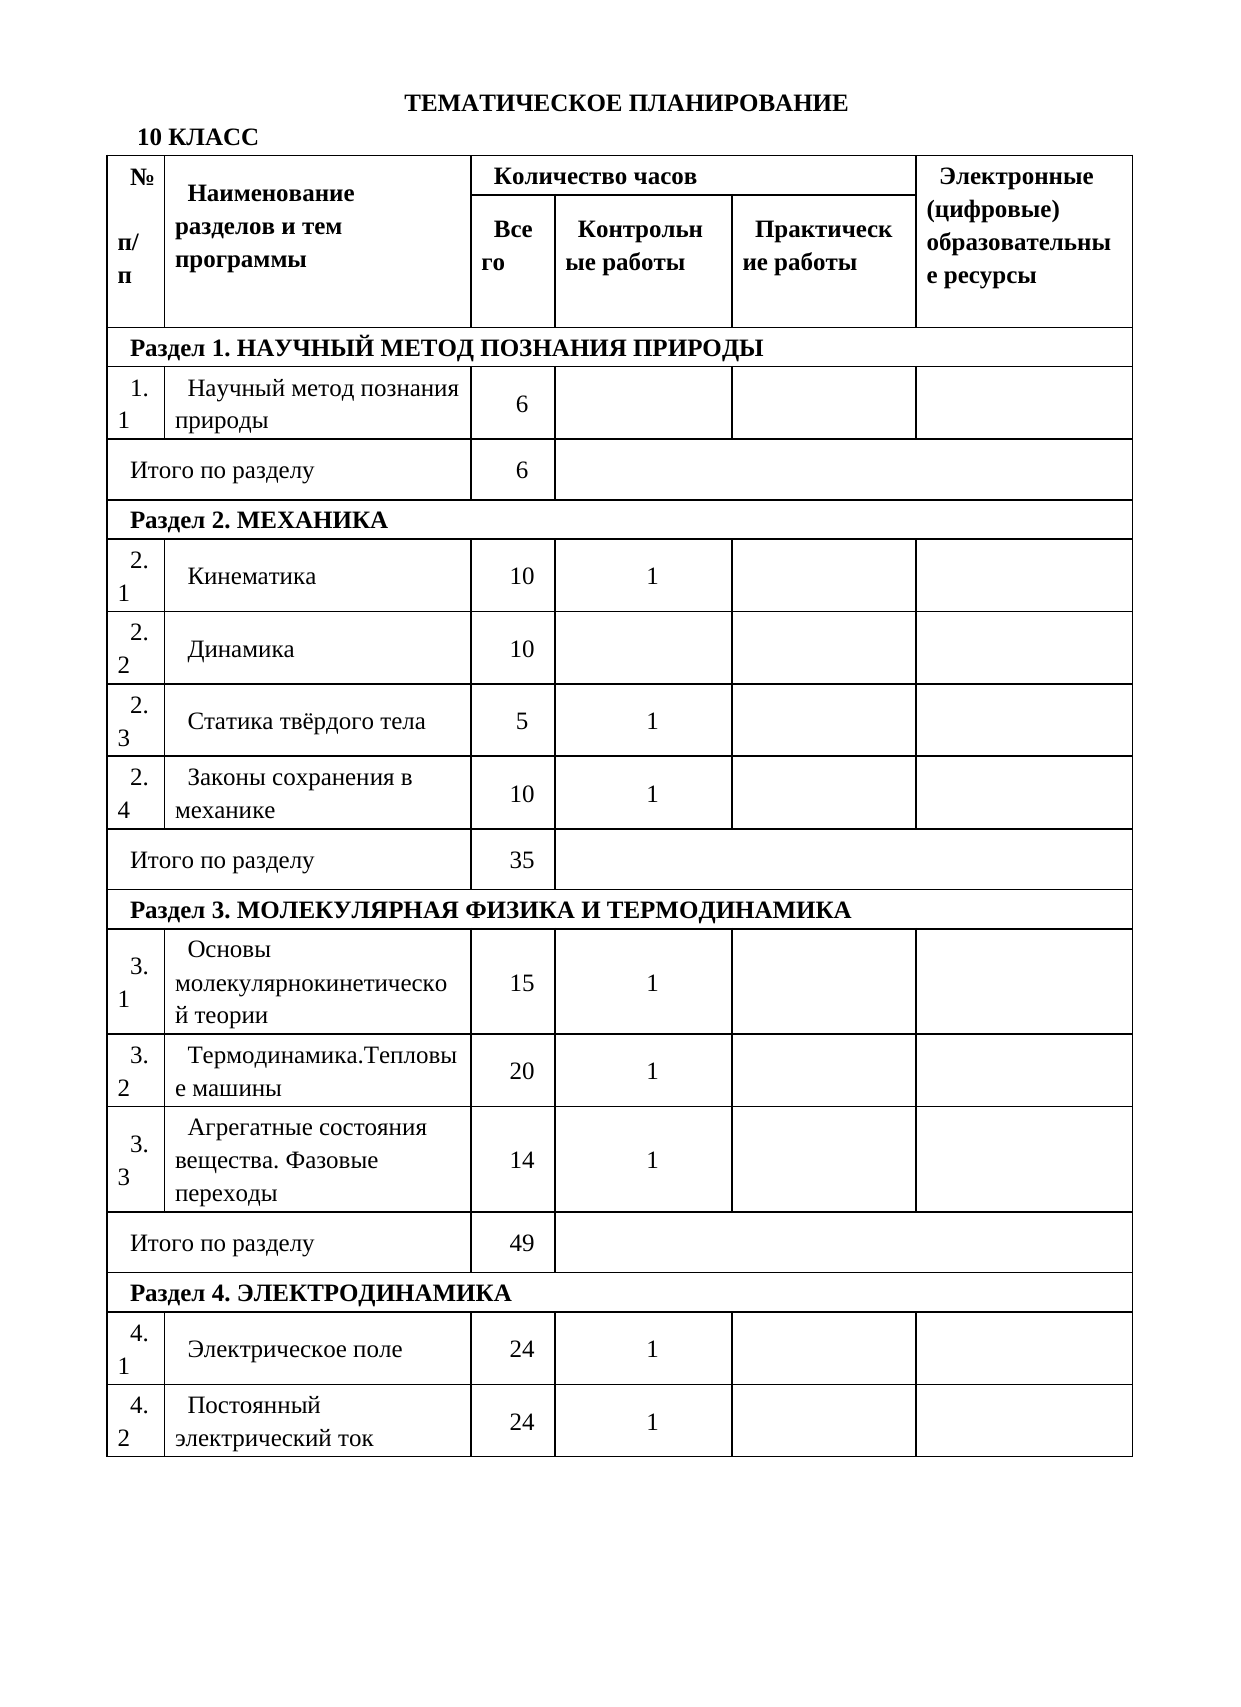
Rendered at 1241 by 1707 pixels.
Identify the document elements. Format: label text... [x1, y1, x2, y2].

table_cell 4.1 [108, 1313, 164, 1383]
table_cell 4.2 [108, 1385, 164, 1456]
table_cell [733, 685, 915, 755]
table_cell Итого по разделу [108, 1213, 470, 1272]
table_cell [917, 1107, 1132, 1211]
table_cell Научный метод познания природы [165, 367, 470, 438]
table_cell Термодинамика.Тепловые машины [165, 1035, 470, 1106]
table_cell 15 [472, 930, 554, 1033]
table_cell 1.1 [108, 367, 164, 438]
table_cell [556, 440, 1132, 499]
table_cell Статика твёрдого тела [165, 685, 470, 755]
table_cell Раздел 1. НАУЧНЫЙ МЕТОД ПОЗНАНИЯ ПРИРОДЫ [108, 328, 1132, 366]
table_cell 10 [472, 540, 554, 611]
table_cell 1 [556, 1313, 731, 1383]
table_cell [556, 1213, 1132, 1272]
table_cell Законы сохранения в механике [165, 757, 470, 828]
table_cell 3.1 [108, 930, 164, 1033]
table_cell 35 [472, 830, 554, 888]
table_header Количество часов [472, 156, 915, 194]
table_cell [917, 612, 1132, 683]
table_cell 1 [556, 685, 731, 755]
table_cell Раздел 2. МЕХАНИКА [108, 501, 1132, 538]
table_cell 1 [556, 930, 731, 1033]
table_cell 2.2 [108, 612, 164, 683]
table_cell [917, 757, 1132, 828]
table_cell Практические работы [733, 196, 915, 326]
text ТЕМАТИЧЕСКОЕ ПЛАНИРОВАНИЕ [118, 88, 1122, 117]
table_cell 1 [556, 1107, 731, 1211]
table_cell 14 [472, 1107, 554, 1211]
table_cell 5 [472, 685, 554, 755]
table_cell [733, 612, 915, 683]
table_cell Кинематика [165, 540, 470, 611]
table_cell Динамика [165, 612, 470, 683]
table_cell 10 [472, 612, 554, 683]
table_cell [733, 930, 915, 1033]
table_cell [733, 1385, 915, 1456]
table_cell [917, 1313, 1132, 1383]
table_cell [733, 540, 915, 611]
table_cell 1 [556, 757, 731, 828]
text 10 КЛАСС [118, 122, 1122, 150]
table_cell [917, 1385, 1132, 1456]
table_cell [917, 930, 1132, 1033]
table_header № п/п [108, 156, 164, 326]
table_cell 1 [556, 1035, 731, 1106]
table_cell 49 [472, 1213, 554, 1272]
table_cell Основы молекулярнокинетической теории [165, 930, 470, 1033]
table_cell Итого по разделу [108, 830, 470, 888]
table_cell 10 [472, 757, 554, 828]
table_cell [733, 367, 915, 438]
table_cell Всего [472, 196, 554, 326]
table_cell Агрегатные состояния вещества. Фазовые переходы [165, 1107, 470, 1211]
table_cell 3.3 [108, 1107, 164, 1211]
table_cell 2.4 [108, 757, 164, 828]
table_cell [917, 685, 1132, 755]
table_cell 20 [472, 1035, 554, 1106]
table_cell 24 [472, 1385, 554, 1456]
table_cell Итого по разделу [108, 440, 470, 499]
table_cell [917, 540, 1132, 611]
table_cell Электрическое поле [165, 1313, 470, 1383]
table_cell [556, 367, 731, 438]
table_cell [733, 1107, 915, 1211]
table_header Электронные (цифровые) образовательные ресурсы [917, 156, 1132, 326]
table_cell 6 [472, 440, 554, 499]
table_header Наименование разделов и тем программы [165, 156, 470, 326]
table_cell 24 [472, 1313, 554, 1383]
table_cell [556, 830, 1132, 888]
table_cell Раздел 3. МОЛЕКУЛЯРНАЯ ФИЗИКА И ТЕРМОДИНАМИКА [108, 890, 1132, 928]
table_cell [733, 1313, 915, 1383]
table_cell 1 [556, 540, 731, 611]
table_cell [917, 367, 1132, 438]
table_cell Контрольные работы [556, 196, 731, 326]
table_cell Раздел 4. ЭЛЕКТРОДИНАМИКА [108, 1273, 1132, 1311]
table_cell [733, 1035, 915, 1106]
table_cell 3.2 [108, 1035, 164, 1106]
table_cell [556, 612, 731, 683]
table_cell Постоянный электрический ток [165, 1385, 470, 1456]
table_cell 2.1 [108, 540, 164, 611]
table_cell 1 [556, 1385, 731, 1456]
table_cell 2.3 [108, 685, 164, 755]
table_cell 6 [472, 367, 554, 438]
table_cell [917, 1035, 1132, 1106]
table_cell [733, 757, 915, 828]
